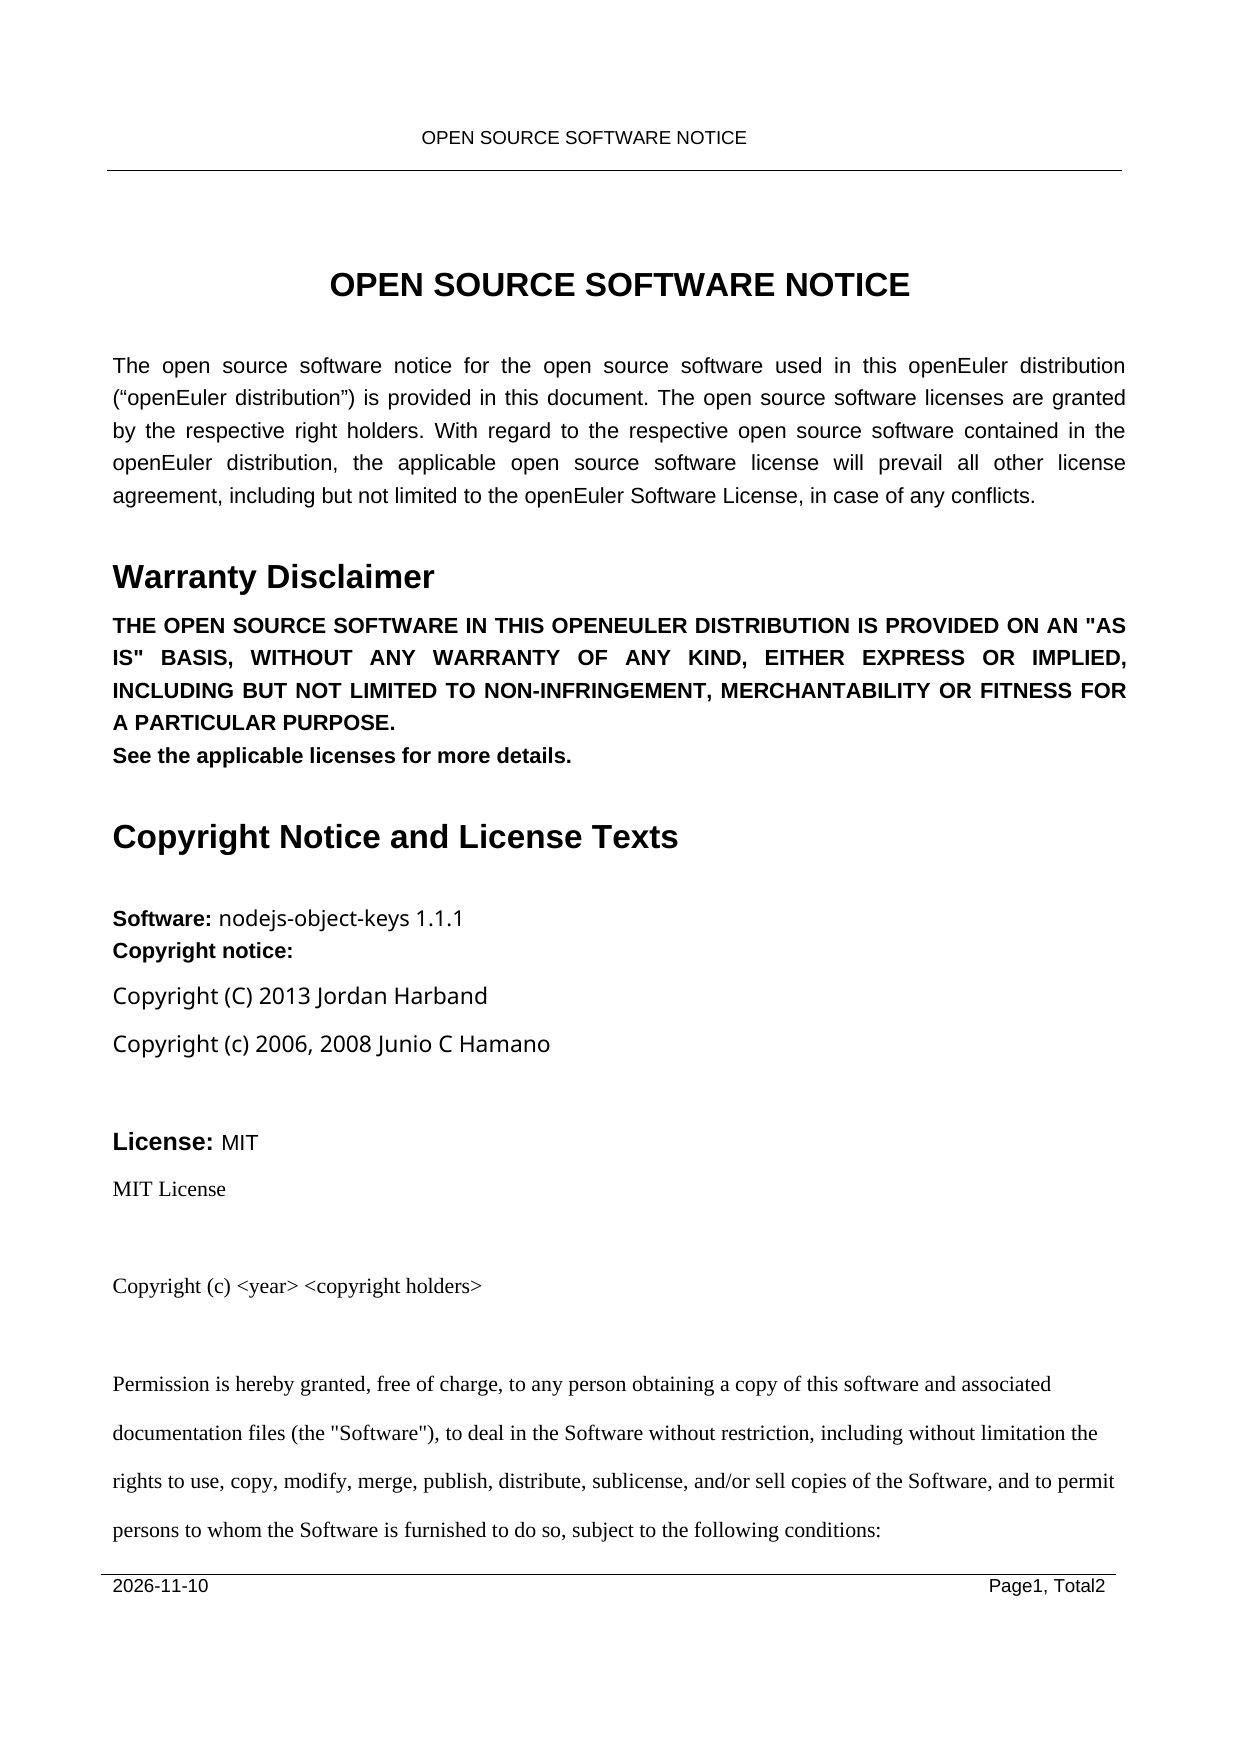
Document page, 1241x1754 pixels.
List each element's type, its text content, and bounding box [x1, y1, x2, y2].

text Warranty Disclaimer [112, 544, 1128, 609]
text Software: nodejs-object-keys 1.1.1 [112, 901, 1128, 934]
text The open source software notice for the open source software used in this openEuler distribution (“openEuler distribution”) is provided in this document. The open source software licenses are granted by the respective right holders. With regard to the respective open source software contained in the openEuler distribution, the applicable open source software license will prevail all other license agreement, including but not limited to the openEuler Software License, in case of any conflicts. [112, 349, 1128, 511]
text License: MIT [112, 1125, 1128, 1158]
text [112, 1172, 1128, 1546]
text OPEN SOURCE SOFTWARE NOTICE [112, 251, 1128, 316]
text THE OPEN SOURCE SOFTWARE IN THIS OPENEULER DISTRIBUTION IS PROVIDED ON AN "AS IS" BASIS, WITHOUT ANY WARRANTY OF ANY KIND, EITHER EXPRESS OR IMPLIED, INCLUDING BUT NOT LIMITED TO NON-INFRINGEMENT, MERCHANTABILITY OR FITNESS FOR A PARTICULAR PURPOSE. See the applicable licenses for more details. [112, 609, 1128, 771]
text Copyright (C) 2013 Jordan Harband Copyright (c) 2006, 2008 Junio C Hamano [112, 979, 1128, 1109]
text Copyright notice: [112, 934, 1128, 966]
text Copyright Notice and License Texts [112, 804, 1128, 869]
